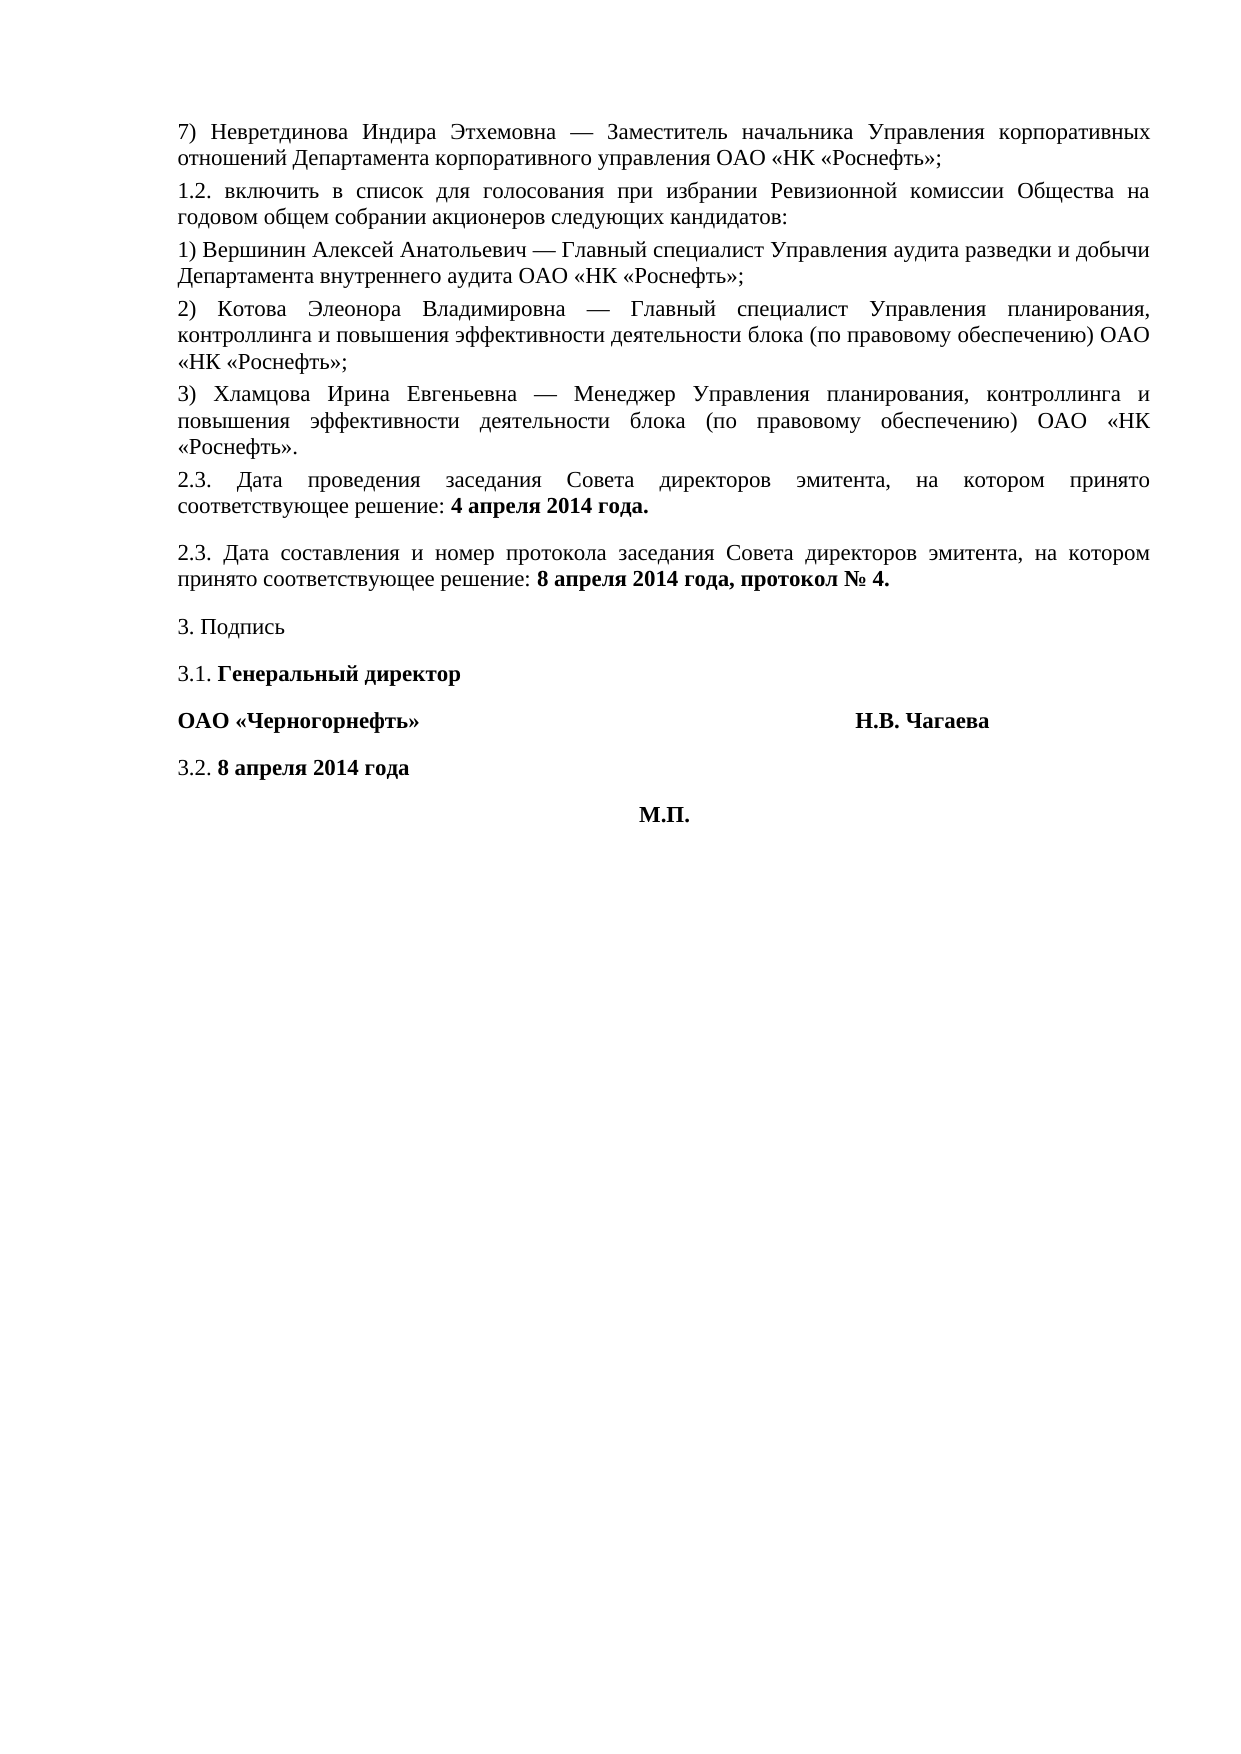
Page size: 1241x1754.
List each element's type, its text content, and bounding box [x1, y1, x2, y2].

text 2) Котова Элеонора Владимировна — Главный специалист Управления планирования, контроллинга и повышения эффективности деятельности блока (по правовому обеспечению) ОАО «НК «Роснефть»; [177, 295, 1152, 374]
text 3) Хламцова Ирина Евгеньевна — Менеджер Управления планирования, контроллинга и повышения эффективности деятельности блока (по правовому обеспечению) ОАО «НК «Роснефть». [177, 380, 1152, 459]
text 3.1. Генеральный директор [177, 660, 1152, 686]
text 1) Вершинин Алексей Анатольевич — Главный специалист Управления аудита разведки и добычи Департамента внутреннего аудита ОАО «НК «Роснефть»; [177, 236, 1152, 289]
text 1.2. включить в список для голосования при избрании Ревизионной комиссии Общества на годовом общем собрании акционеров следующих кандидатов: [177, 177, 1152, 230]
text ОАО «Черногорнефть» Н.В. Чагаева [177, 707, 1152, 733]
text 2.3. Дата составления и номер протокола заседания Совета директоров эмитента, на котором принято соответствующее решение: 8 апреля 2014 года, протокол № 4. [177, 539, 1152, 592]
text 3. Подпись [177, 613, 1152, 639]
text 3.2. 8 апреля 2014 года [177, 754, 1152, 781]
text 2.3. Дата проведения заседания Совета директоров эмитента, на котором принято соответствующее решение: 4 апреля 2014 года. [177, 466, 1152, 518]
text М.П. [177, 801, 1152, 828]
text 7) Невретдинова Индира Этхемовна — Заместитель начальника Управления корпоративных отношений Департамента корпоративного управления ОАО «НК «Роснефть»; [177, 118, 1152, 171]
